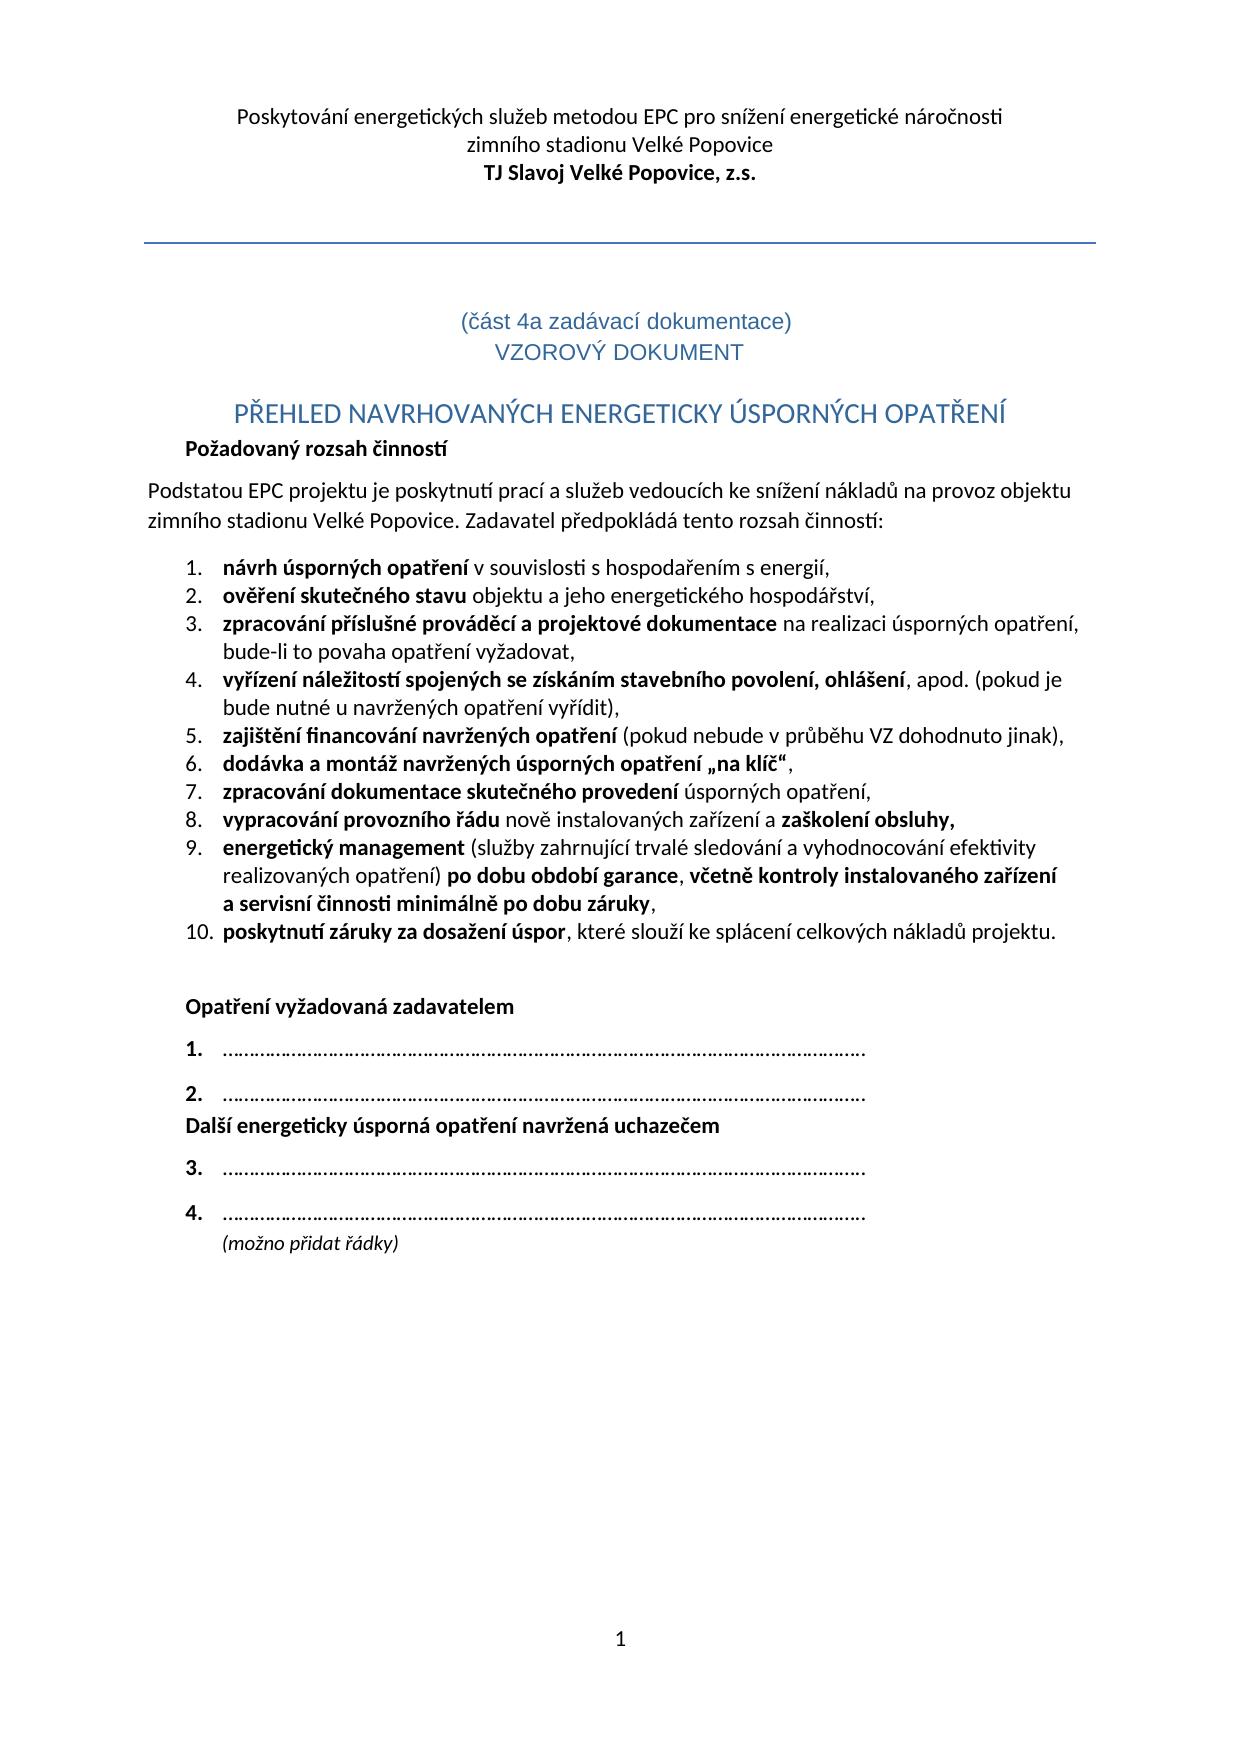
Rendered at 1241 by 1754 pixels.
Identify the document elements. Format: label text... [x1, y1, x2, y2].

list zpracování příslušné prováděcí a projektové dokumentace na realizaci úsporných opatření, bude-li to povaha opatření vyžadovat, [185, 609, 1093, 665]
subtitle Požadovaný rozsah činností [185, 434, 1093, 462]
list ………………………………………………………………………………………………………….. [185, 1198, 1093, 1226]
subtitle Opatření vyžadovaná zadavatelem [185, 992, 1093, 1020]
list zajištění financování navržených opatření (pokud nebude v průběhu VZ dohodnuto jinak), [185, 721, 1093, 749]
list energetický management (služby zahrnující trvalé sledování a vyhodnocování efektivity realizovaných opatření) po dobu období garance, včetně kontroly instalovaného zařízení a servisní činnosti minimálně po dobu záruky, [185, 833, 1093, 917]
list návrh úsporných opatření v souvislosti s hospodařením s energií, [185, 553, 1093, 581]
subtitle PŘEHLED NAVRHOVANÝCH ENERGETICKY ÚSPORNÝCH OPATŘENÍ [148, 395, 1093, 431]
text VZOROVÝ DOKUMENT [148, 339, 1091, 365]
list vypracování provozního řádu nově instalovaných zařízení a zaškolení obsluhy, [185, 805, 1093, 833]
list ………………………………………………………………………………………………………….. [185, 1079, 1093, 1107]
list poskytnutí záruky za dosažení úspor, které slouží ke splácení celkových nákladů projektu. [185, 917, 1093, 945]
list ………………………………………………………………………………………………………….. [185, 1034, 1093, 1062]
list zpracování dokumentace skutečného provedení úsporných opatření, [185, 777, 1093, 805]
list ověření skutečného stavu objektu a jeho energetického hospodářství, [185, 581, 1093, 609]
list (možno přidat řádky) [222, 1230, 1093, 1256]
list dodávka a montáž navržených úsporných opatření „na klíč“, [185, 749, 1093, 777]
list vyřízení náležitostí spojených se získáním stavebního povolení, ohlášení, apod. (pokud je bude nutné u navržených opatření vyřídit), [185, 665, 1093, 721]
subtitle Další energeticky úsporná opatření navržená uchazečem [185, 1111, 1093, 1139]
text (část 4a zadávací dokumentace) [148, 308, 1091, 334]
text Podstatou EPC projektu je poskytnutí prací a služeb vedoucích ke snížení nákladů na provoz objektu zimního stadionu Velké Popovice. Zadavatel předpokládá tento rozsah činností: [148, 476, 1093, 534]
list ………………………………………………………………………………………………………….. [185, 1153, 1093, 1181]
